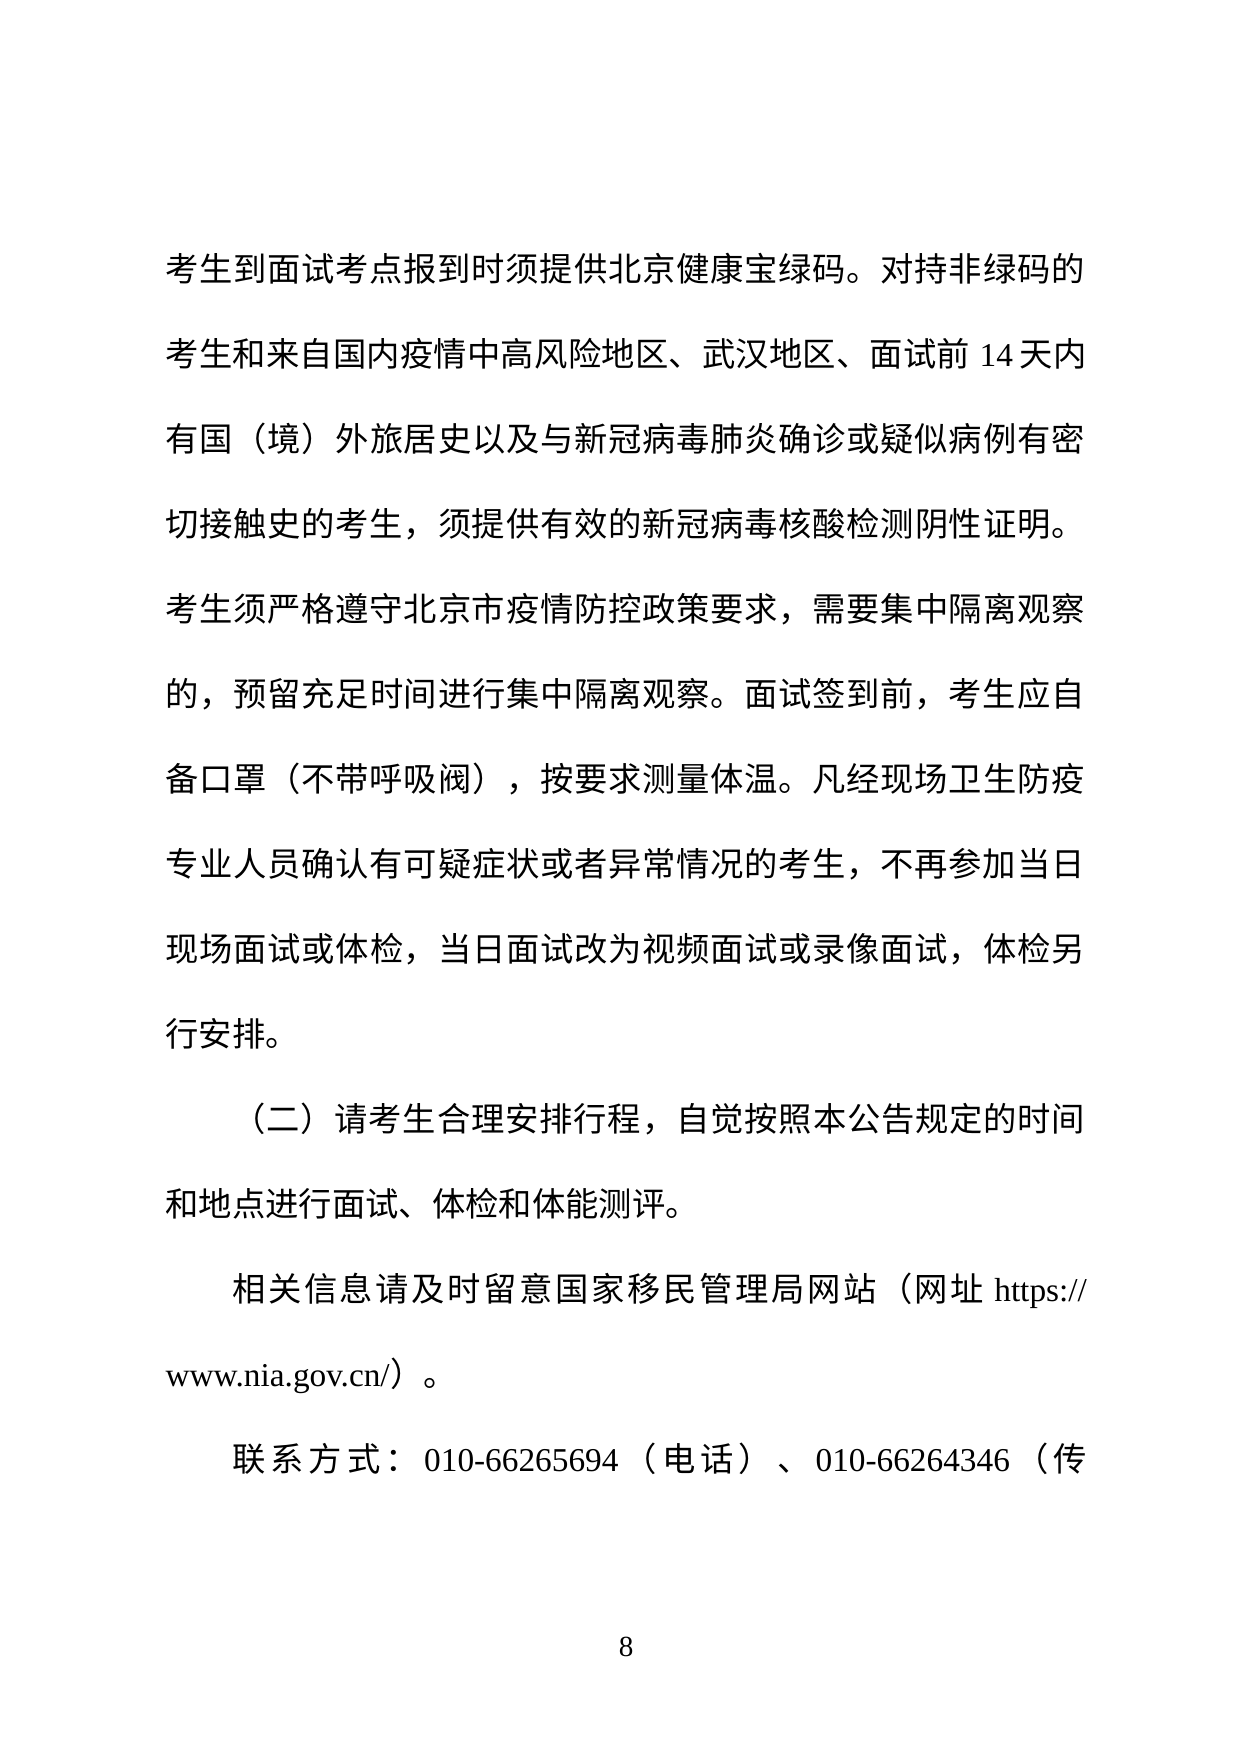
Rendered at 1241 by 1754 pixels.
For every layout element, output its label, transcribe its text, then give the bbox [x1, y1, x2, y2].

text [165, 224, 1087, 1074]
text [165, 1414, 1087, 1499]
text 相关信息请及时留意国家移民管理局网站（网址https://www.nia.gov.cn/）。 [165, 1244, 1087, 1414]
text （二）请考生合理安排行程，自觉按照本公告规定的时间和地点进行面试、体检和体能测评。 [165, 1074, 1087, 1244]
